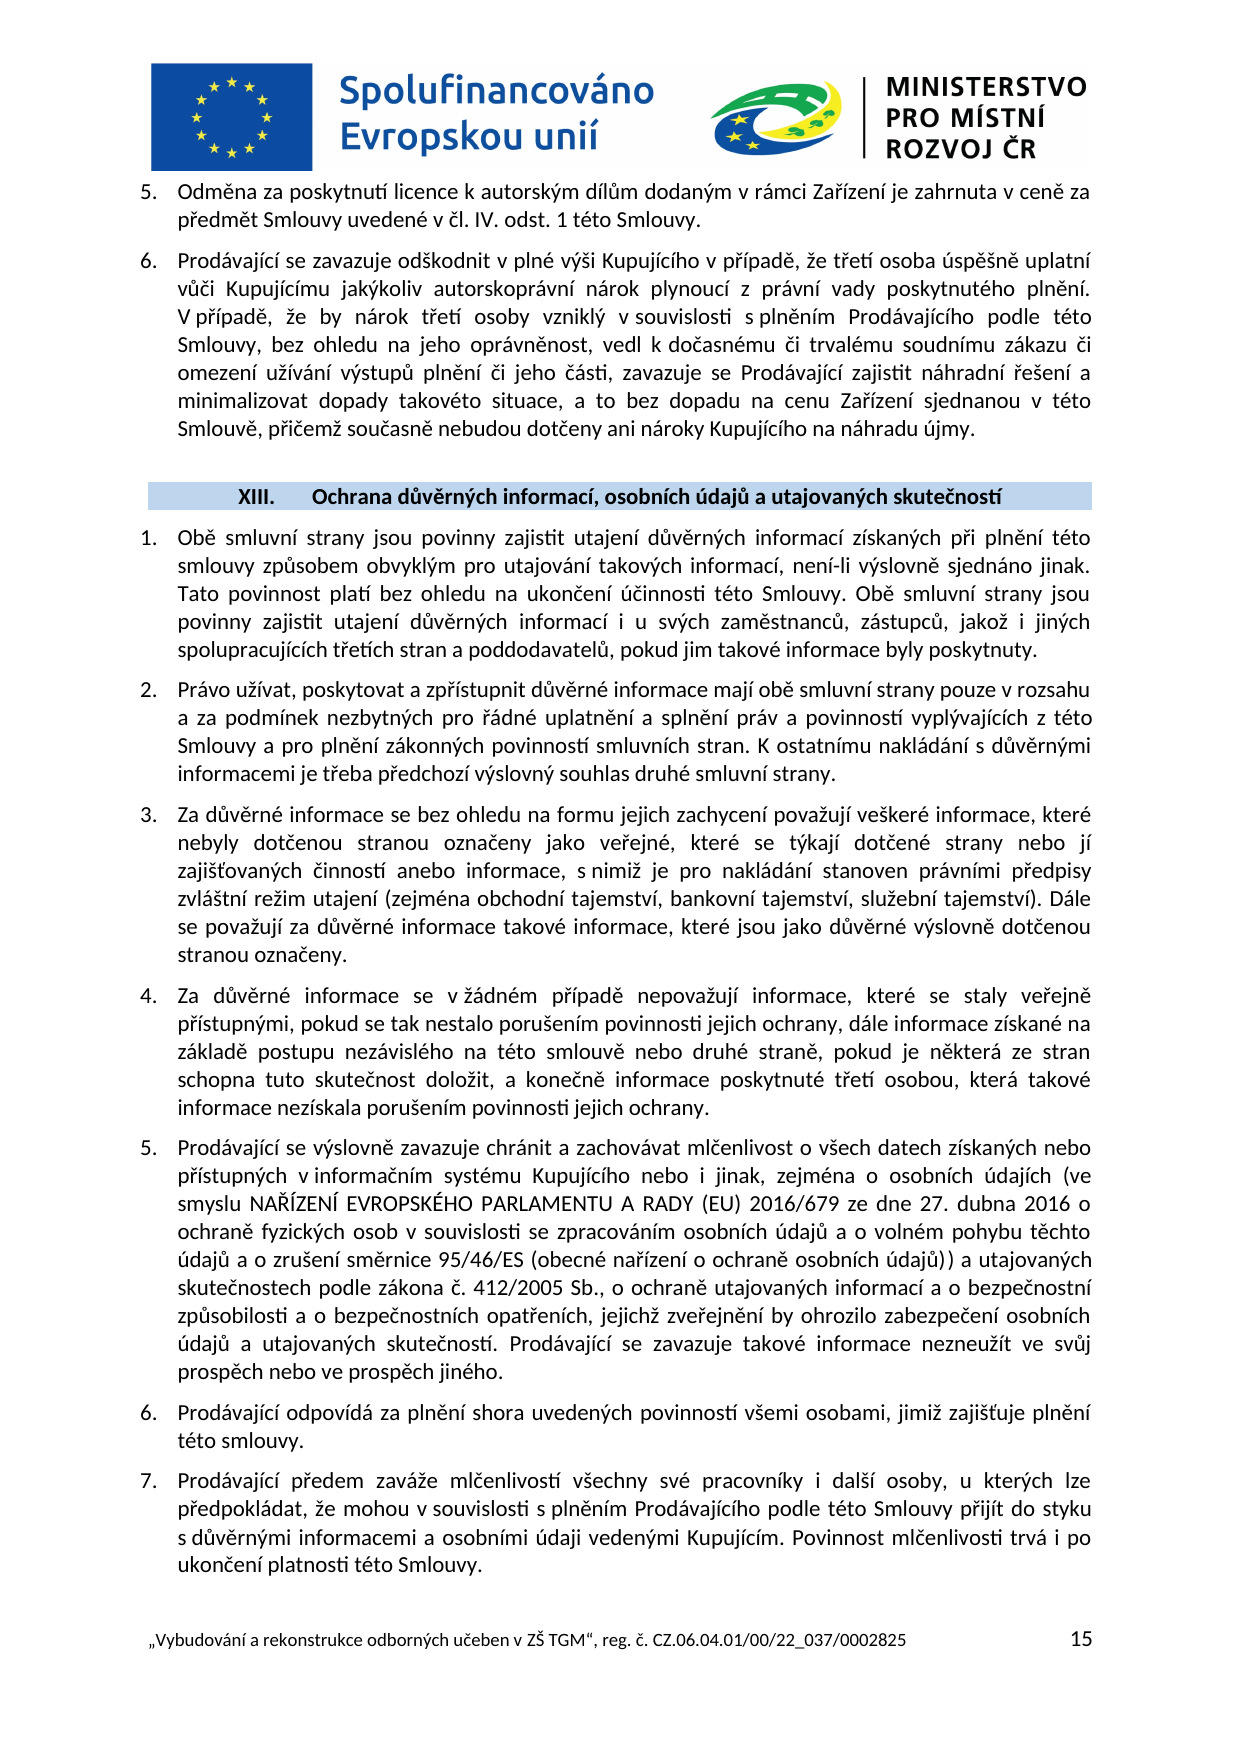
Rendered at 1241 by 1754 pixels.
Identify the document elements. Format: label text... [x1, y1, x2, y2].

list Prodávající se výslovně zavazuje chránit a zachovávat mlčenlivost o všech datech získaných nebo přístupných v informačním systému Kupujícího nebo i jinak, zejména o osobních údajích (ve smyslu NAŘÍZENÍ EVROPSKÉHO PARLAMENTU A RADY (EU) 2016/679 ze dne 27. dubna 2016 o ochraně fyzických osob v souvislosti se zpracováním osobních údajů a o volném pohybu těchto údajů a o zrušení směrnice 95/46/ES (obecné nařízení o ochraně osobních údajů)) a utajovaných skutečnostech podle zákona č. 412/2005 Sb., o ochraně utajovaných informací a o bezpečnostní způsobilosti a o bezpečnostních opatřeních, jejichž zveřejnění by ohrozilo zabezpečení osobních údajů a utajovaných skutečností. Prodávající se zavazuje takové informace nezneužít ve svůj prospěch nebo ve prospěch jiného. [140, 1133, 1092, 1386]
list Právo užívat, poskytovat a zpřístupnit důvěrné informace mají obě smluvní strany pouze v rozsahu a za podmínek nezbytných pro řádné uplatnění a splnění práv a povinností vyplývajících z této Smlouvy a pro plnění zákonných povinností smluvních stran. K ostatnímu nakládání s důvěrnými informacemi je třeba předchozí výslovný souhlas druhé smluvní strany. [140, 676, 1092, 788]
list Za důvěrné informace se bez ohledu na formu jejich zachycení považují veškeré informace, které nebyly dotčenou stranou označeny jako veřejné, které se týkají dotčené strany nebo jí zajišťovaných činností anebo informace, s nimiž je pro nakládání stanoven právními předpisy zvláštní režim utajení (zejména obchodní tajemství, bankovní tajemství, služební tajemství). Dále se považují za důvěrné informace takové informace, které jsou jako důvěrné výslovně dotčenou stranou označeny. [140, 800, 1092, 968]
list Prodávající předem zaváže mlčenlivostí všechny své pracovníky i další osoby, u kterých lze předpokládat, že mohou v souvislosti s plněním Prodávajícího podle této Smlouvy přijít do styku s důvěrnými informacemi a osobními údaji vedenými Kupujícím. Povinnost mlčenlivosti trvá i po ukončení platnosti této Smlouvy. [140, 1467, 1092, 1579]
list Odměna za poskytnutí licence k autorským dílům dodaným v rámci Zařízení je zahrnuta v ceně za předmět Smlouvy uvedené v čl. IV. odst. 1 této Smlouvy. [140, 177, 1092, 233]
picture [148, 61, 1088, 171]
list Prodávající odpovídá za plnění shora uvedených povinností všemi osobami, jimiž zajišťuje plnění této smlouvy. [140, 1398, 1092, 1454]
list Za důvěrné informace se v žádném případě nepovažují informace, které se staly veřejně přístupnými, pokud se tak nestalo porušením povinnosti jejich ochrany, dále informace získané na základě postupu nezávislého na této smlouvě nebo druhé straně, pokud je některá ze stran schopna tuto skutečnost doložit, a konečně informace poskytnuté třetí osobou, která takové informace nezískala porušením povinnosti jejich ochrany. [140, 981, 1092, 1121]
list Obě smluvní strany jsou povinny zajistit utajení důvěrných informací získaných při plnění této smlouvy způsobem obvyklým pro utajování takových informací, není-li výslovně sjednáno jinak. Tato povinnost platí bez ohledu na ukončení účinnosti této Smlouvy. Obě smluvní strany jsou povinny zajistit utajení důvěrných informací i u svých zaměstnanců, zástupců, jakož i jiných spolupracujících třetích stran a poddodavatelů, pokud jim takové informace byly poskytnuty. [140, 523, 1092, 663]
list Ochrana důvěrných informací, osobních údajů a utajovaných skutečností [148, 482, 1092, 510]
list Prodávající se zavazuje odškodnit v plné výši Kupujícího v případě, že třetí osoba úspěšně uplatní vůči Kupujícímu jakýkoliv autorskoprávní nárok plynoucí z právní vady poskytnutého plnění. V případě, že by nárok třetí osoby vzniklý v souvislosti s plněním Prodávajícího podle této Smlouvy, bez ohledu na jeho oprávněnost, vedl k dočasnému či trvalému soudnímu zákazu či omezení užívání výstupů plnění či jeho části, zavazuje se Prodávající zajistit náhradní řešení a minimalizovat dopady takovéto situace, a to bez dopadu na cenu Zařízení sjednanou v této Smlouvě, přičemž současně nebudou dotčeny ani nároky Kupujícího na náhradu újmy. [140, 246, 1092, 442]
